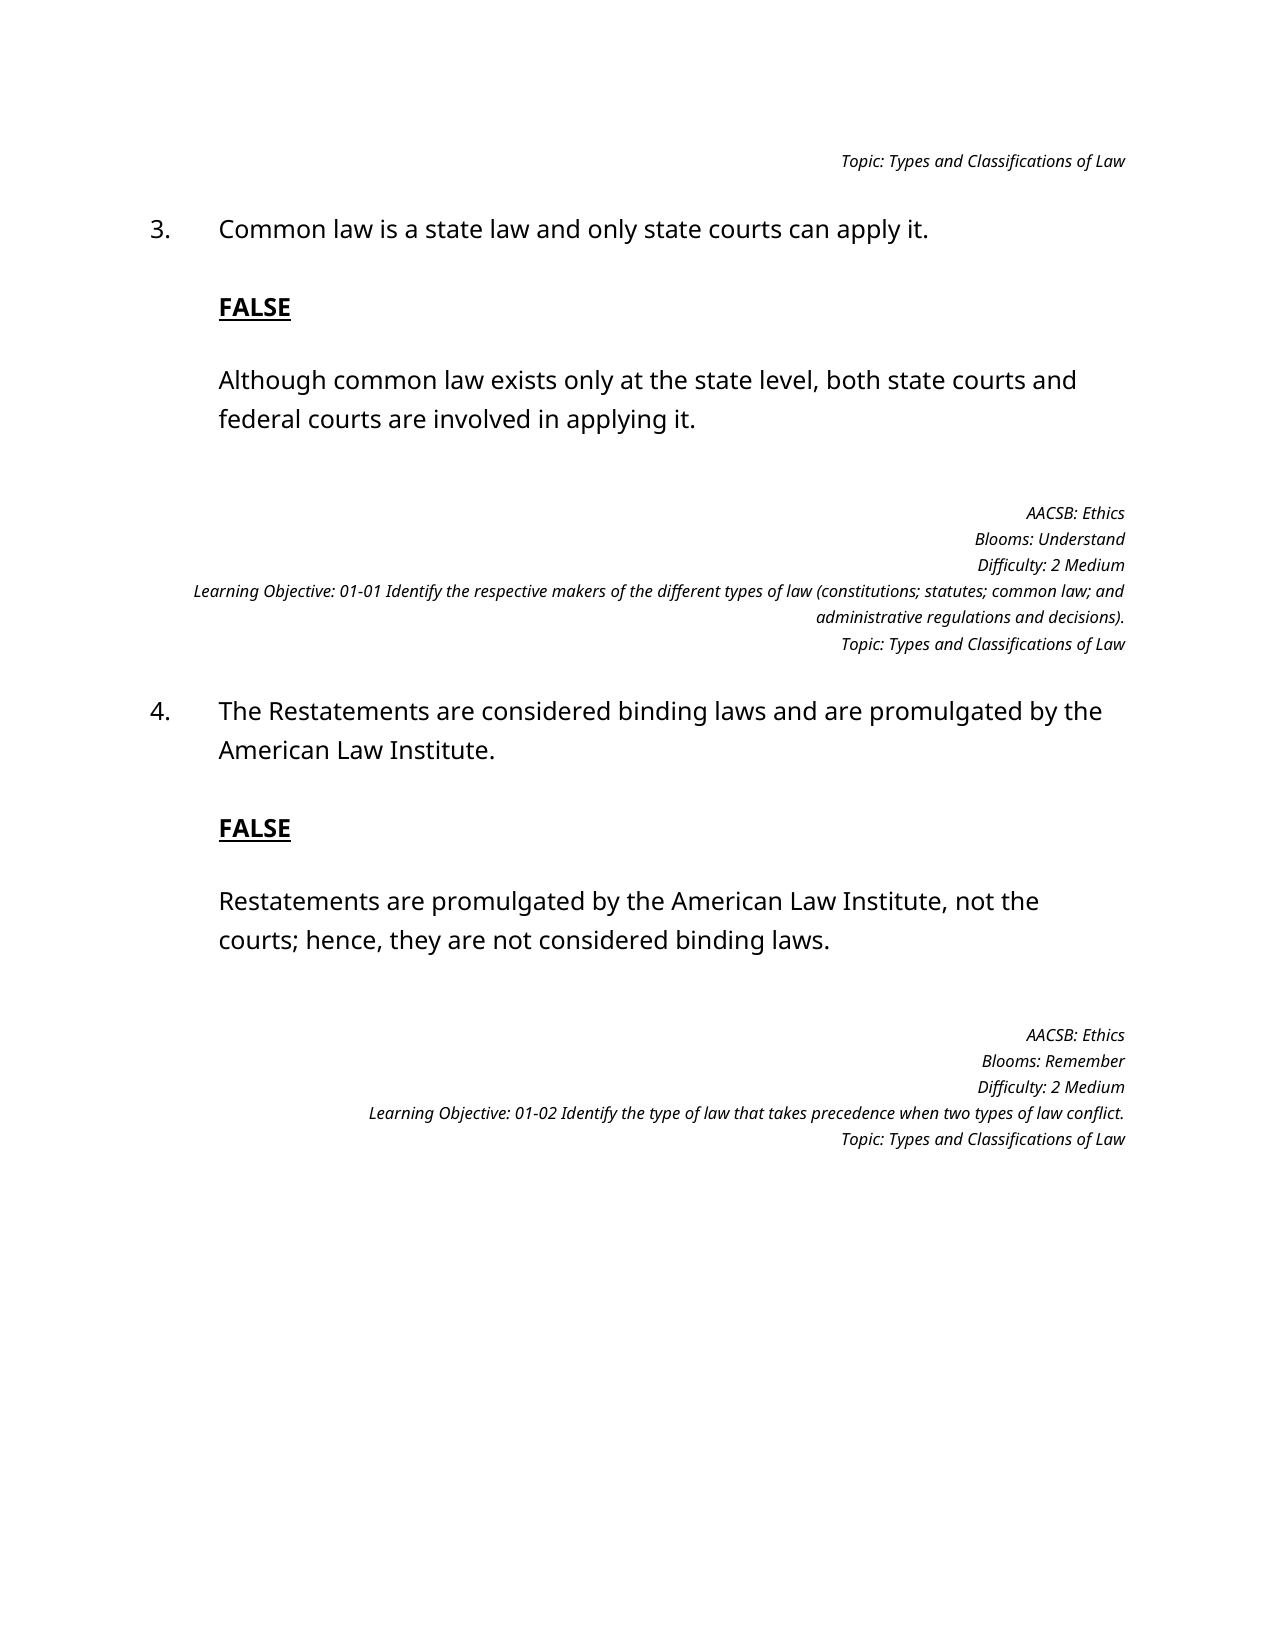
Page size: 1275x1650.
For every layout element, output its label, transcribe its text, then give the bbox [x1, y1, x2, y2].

table_header 4. [150, 694, 218, 994]
table_header 3. [150, 212, 218, 473]
table_header AACSB: Ethics Blooms: Understand Difficulty: 2 Medium Learning Objective: 01-01 Identify the respective makers of the different types of law (constitutions; statutes; common law; and administrative regulations and decisions). Topic: Types and Classifications of Law [150, 502, 1125, 691]
table_header AACSB: Ethics Blooms: Remember Difficulty: 2 Medium Learning Objective: 01-02 Identify the type of law that takes precedence when two types of law conflict. Topic: Types and Classifications of Law [150, 1023, 1125, 1186]
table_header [150, 150, 1125, 209]
table_header Common law is a state law and only state courts can apply it. FALSE Although common law exists only at the state level, both state courts and federal courts are involved in applying it. [218, 212, 1125, 473]
table_header The Restatements are considered binding laws and are promulgated by the American Law Institute. FALSE Restatements are promulgated by the American Law Institute, not the courts; hence, they are not considered binding laws. [218, 694, 1125, 994]
